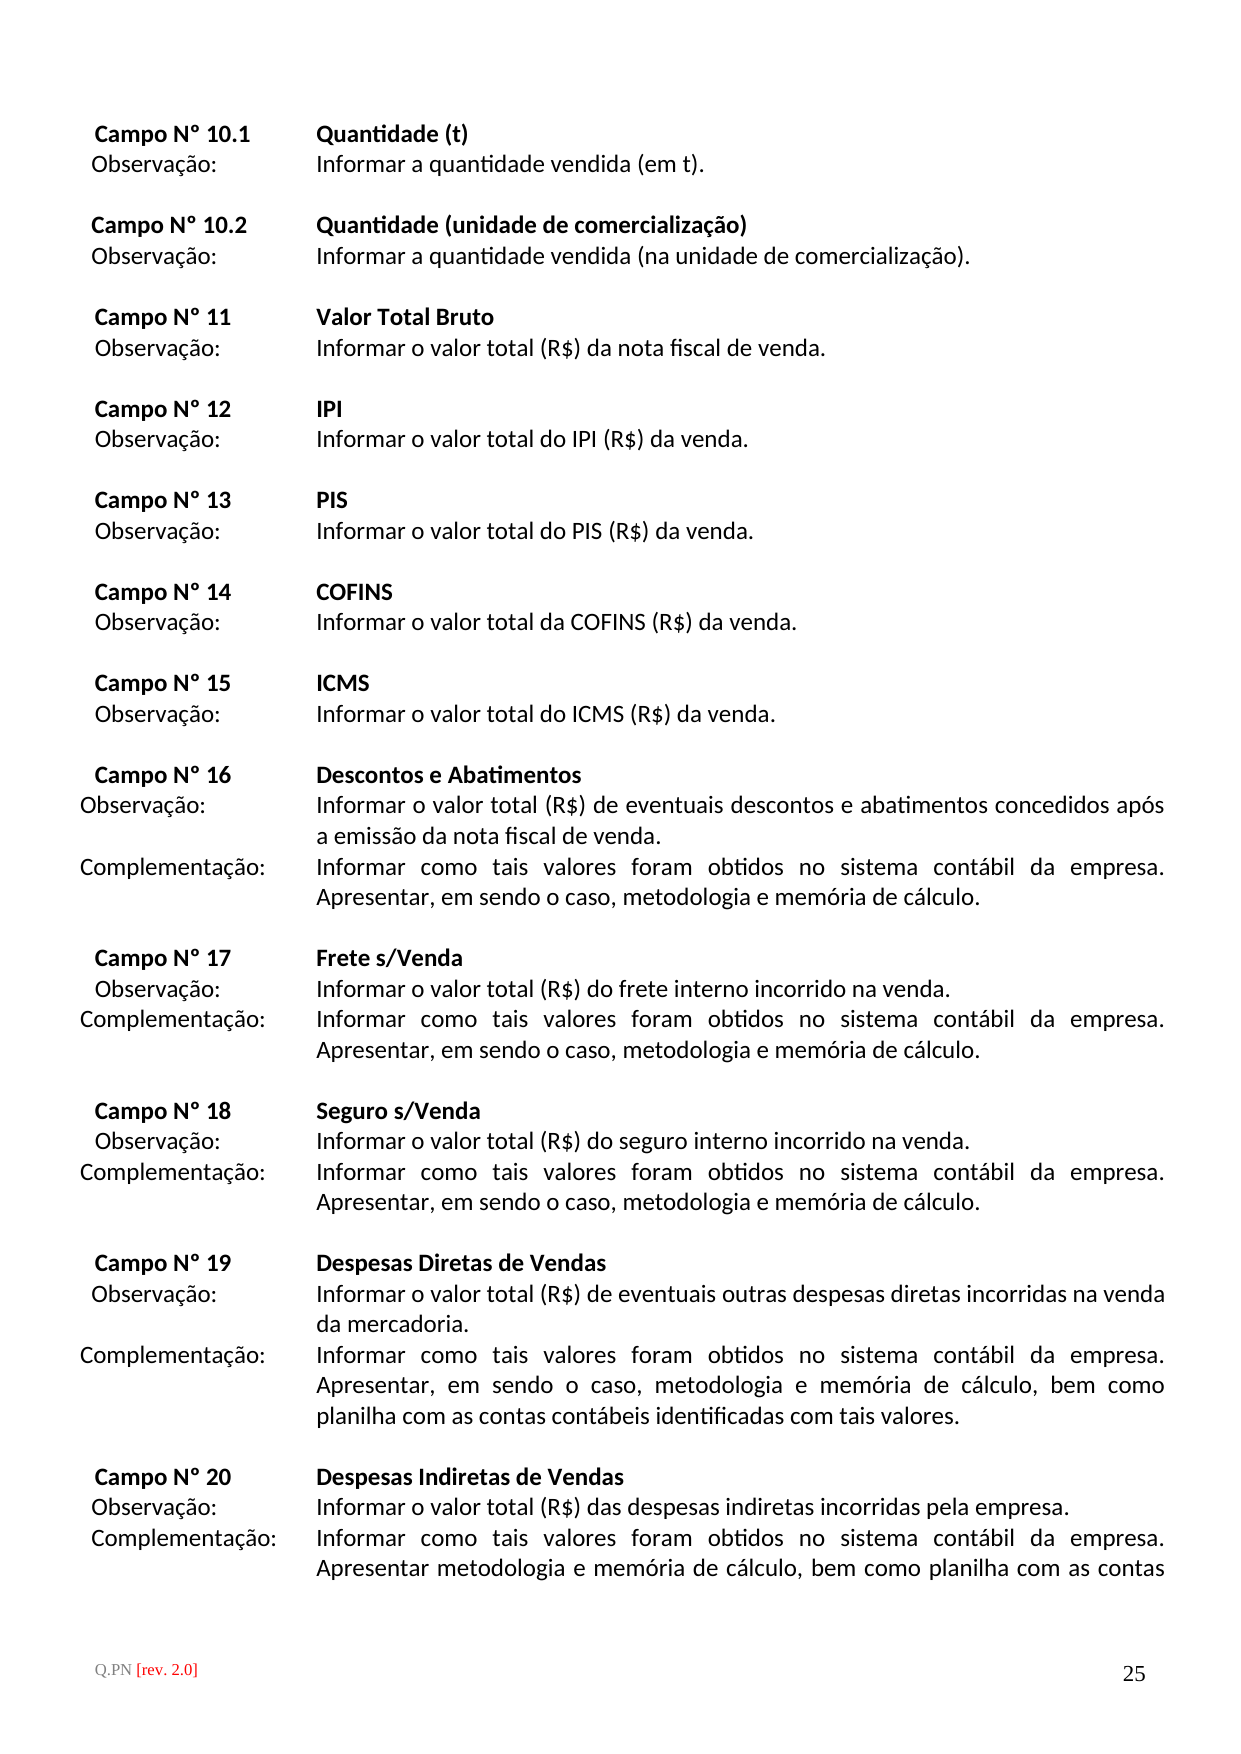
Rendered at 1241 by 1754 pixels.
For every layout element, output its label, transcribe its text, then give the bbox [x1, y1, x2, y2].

text Observação: Informar o valor total (R$) do seguro interno incorrido na venda. [94, 1125, 1166, 1156]
text Complementação: Informar como tais valores foram obtidos no sistema contábil da empresa. Apresentar, em sendo o caso, metodologia e memória de cálculo. [80, 851, 1166, 912]
text Observação: Informar o valor total do IPI (R$) da venda. [94, 423, 1166, 454]
text Observação: Informar o valor total (R$) de eventuais outras despesas diretas incorridas na venda da mercadoria. [80, 1278, 1166, 1339]
text Observação: Informar o valor total da COFINS (R$) da venda. [94, 606, 1166, 637]
text Campo Nº 20 Despesas Indiretas de Vendas [94, 1461, 1166, 1492]
text Observação: Informar o valor total (R$) do frete interno incorrido na venda. [94, 973, 1166, 1003]
text Observação: Informar o valor total (R$) da nota fiscal de venda. [94, 332, 1166, 362]
text Observação: Informar o valor total (R$) de eventuais descontos e abatimentos concedidos após a emissão da nota fiscal de venda. [80, 789, 1166, 851]
text Observação: Informar a quantidade vendida (na unidade de comercialização). [80, 240, 1166, 271]
text Campo Nº 10.1 Quantidade (t) [94, 118, 1166, 149]
text Observação: Informar a quantidade vendida (em t). [80, 149, 1166, 179]
text Observação: Informar o valor total do ICMS (R$) da venda. [94, 698, 1166, 728]
text Campo Nº 18 Seguro s/Venda [94, 1095, 1166, 1125]
text Complementação: Informar como tais valores foram obtidos no sistema contábil da empresa. Apresentar, em sendo o caso, metodologia e memória de cálculo. [80, 1156, 1166, 1217]
text Campo Nº 16 Descontos e Abatimentos [94, 759, 1166, 789]
text Complementação: Informar como tais valores foram obtidos no sistema contábil da empresa. Apresentar, em sendo o caso, metodologia e memória de cálculo. [80, 1003, 1166, 1064]
text Observação: Informar o valor total do PIS (R$) da venda. [94, 515, 1166, 545]
text Campo Nº 11 Valor Total Bruto [94, 301, 1166, 332]
text Campo Nº 19 Despesas Diretas de Vendas [94, 1247, 1166, 1278]
text Complementação: Informar como tais valores foram obtidos no sistema contábil da empresa. Apresentar, em sendo o caso, metodologia e memória de cálculo, bem como planilha com as contas contábeis identificadas com tais valores. [80, 1339, 1166, 1431]
text Campo Nº 15 ICMS [94, 667, 1166, 698]
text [80, 1522, 1166, 1583]
text Campo Nº 14 COFINS [94, 576, 1166, 606]
text Campo Nº 10.2 Quantidade (unidade de comercialização) [80, 210, 1166, 240]
text Campo Nº 13 PIS [94, 484, 1166, 515]
text Observação: Informar o valor total (R$) das despesas indiretas incorridas pela empresa. [80, 1492, 1166, 1522]
text Campo Nº 17 Frete s/Venda [94, 942, 1166, 973]
text Campo Nº 12 IPI [94, 393, 1166, 423]
